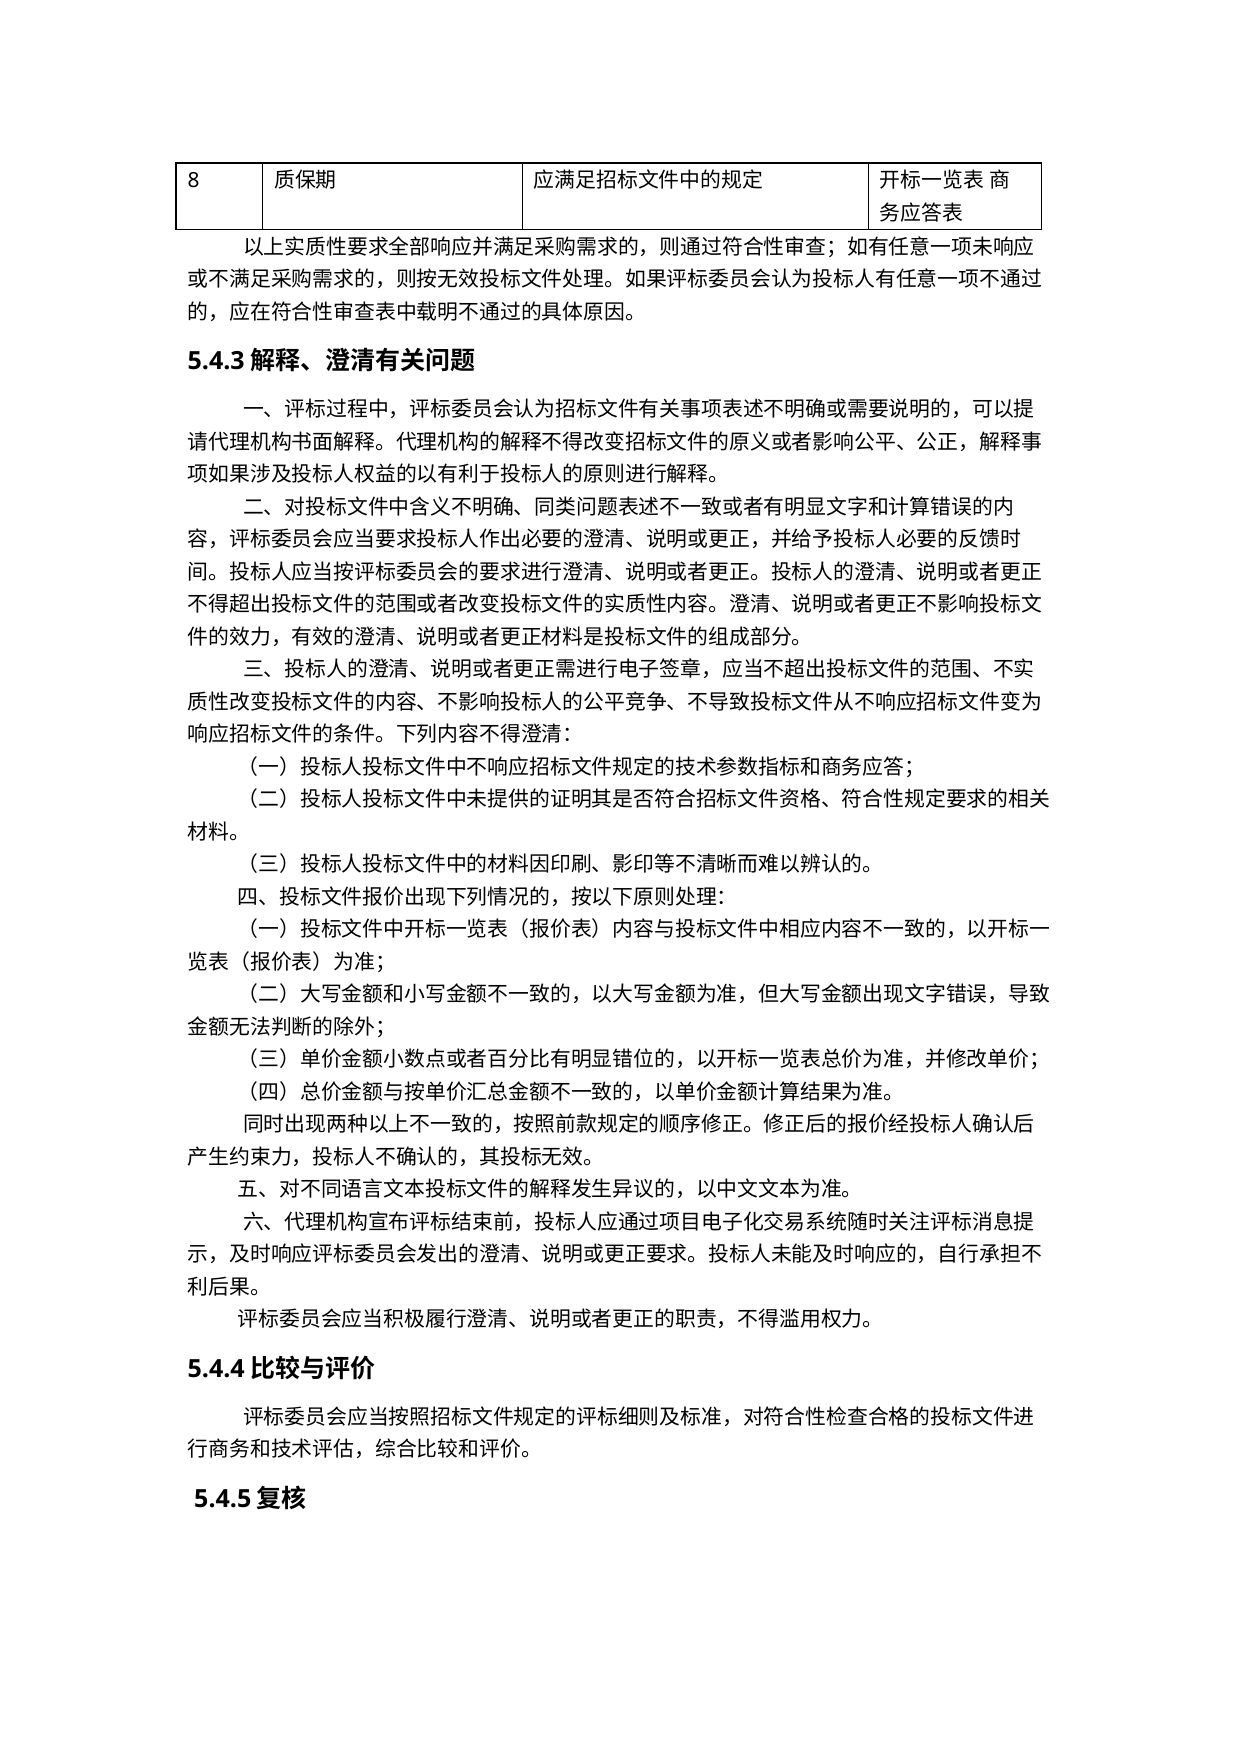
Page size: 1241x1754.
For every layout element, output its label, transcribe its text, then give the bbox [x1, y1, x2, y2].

text 评标委员会应当按照招标文件规定的评标细则及标准，对符合性检查合格的投标文件进行商务和技术评估，综合比较和评价。 [187, 1400, 1053, 1465]
table_cell 开标一览表 商务应答表 [869, 164, 1041, 228]
text （二）大写金额和小写金额不一致的，以大写金额为准，但大写金额出现文字错误，导致金额无法判断的除外； [187, 978, 1053, 1043]
text 以上实质性要求全部响应并满足采购需求的，则通过符合性审查；如有任意一项未响应或不满足采购需求的，则按无效投标文件处理。如果评标委员会认为投标人有任意一项不通过的，应在符合性审查表中载明不通过的具体原因。 [187, 230, 1053, 328]
text 五、对不同语言文本投标文件的解释发生异议的，以中文文本为准。 [187, 1173, 1053, 1205]
text 5.4.4比较与评价 [187, 1335, 1053, 1400]
text （三）投标人投标文件中的材料因印刷、影印等不清晰而难以辨认的。 [187, 848, 1053, 880]
text 三、投标人的澄清、说明或者更正需进行电子签章，应当不超出投标文件的范围、不实质性改变投标文件的内容、不影响投标人的公平竞争、不导致投标文件从不响应招标文件变为响应招标文件的条件。下列内容不得澄清： [187, 653, 1053, 750]
text 同时出现两种以上不一致的，按照前款规定的顺序修正。修正后的报价经投标人确认后产生约束力，投标人不确认的，其投标无效。 [187, 1108, 1053, 1173]
text 评标委员会应当积极履行澄清、说明或者更正的职责，不得滥用权力。 [187, 1303, 1053, 1335]
text 二、对投标文件中含义不明确、同类问题表述不一致或者有明显文字和计算错误的内容，评标委员会应当要求投标人作出必要的澄清、说明或更正，并给予投标人必要的反馈时间。投标人应当按评标委员会的要求进行澄清、说明或者更正。投标人的澄清、说明或者更正不得超出投标文件的范围或者改变投标文件的实质性内容。澄清、说明或者更正不影响投标文件的效力，有效的澄清、说明或者更正材料是投标文件的组成部分。 [187, 490, 1053, 653]
table_cell 8 [177, 164, 262, 228]
text （三）单价金额小数点或者百分比有明显错位的，以开标一览表总价为准，并修改单价； [187, 1043, 1053, 1075]
table_cell 质保期 [263, 164, 522, 228]
text 一、评标过程中，评标委员会认为招标文件有关事项表述不明确或需要说明的，可以提请代理机构书面解释。代理机构的解释不得改变招标文件的原义或者影响公平、公正，解释事项如果涉及投标人权益的以有利于投标人的原则进行解释。 [187, 393, 1053, 490]
text （二）投标人投标文件中未提供的证明其是否符合招标文件资格、符合性规定要求的相关材料。 [187, 783, 1053, 848]
text （四）总价金额与按单价汇总金额不一致的，以单价金额计算结果为准。 [187, 1075, 1053, 1108]
text 六、代理机构宣布评标结束前，投标人应通过项目电子化交易系统随时关注评标消息提示，及时响应评标委员会发出的澄清、说明或更正要求。投标人未能及时响应的，自行承担不利后果。 [187, 1205, 1053, 1303]
table_cell 应满足招标文件中的规定 [523, 164, 868, 228]
text 5.4.5复核 [187, 1465, 1053, 1530]
text 四、投标文件报价出现下列情况的，按以下原则处理： [187, 880, 1053, 913]
text （一）投标人投标文件中不响应招标文件规定的技术参数指标和商务应答； [187, 750, 1053, 783]
text （一）投标文件中开标一览表（报价表）内容与投标文件中相应内容不一致的，以开标一览表（报价表）为准； [187, 913, 1053, 978]
text 5.4.3解释、澄清有关问题 [187, 328, 1053, 393]
